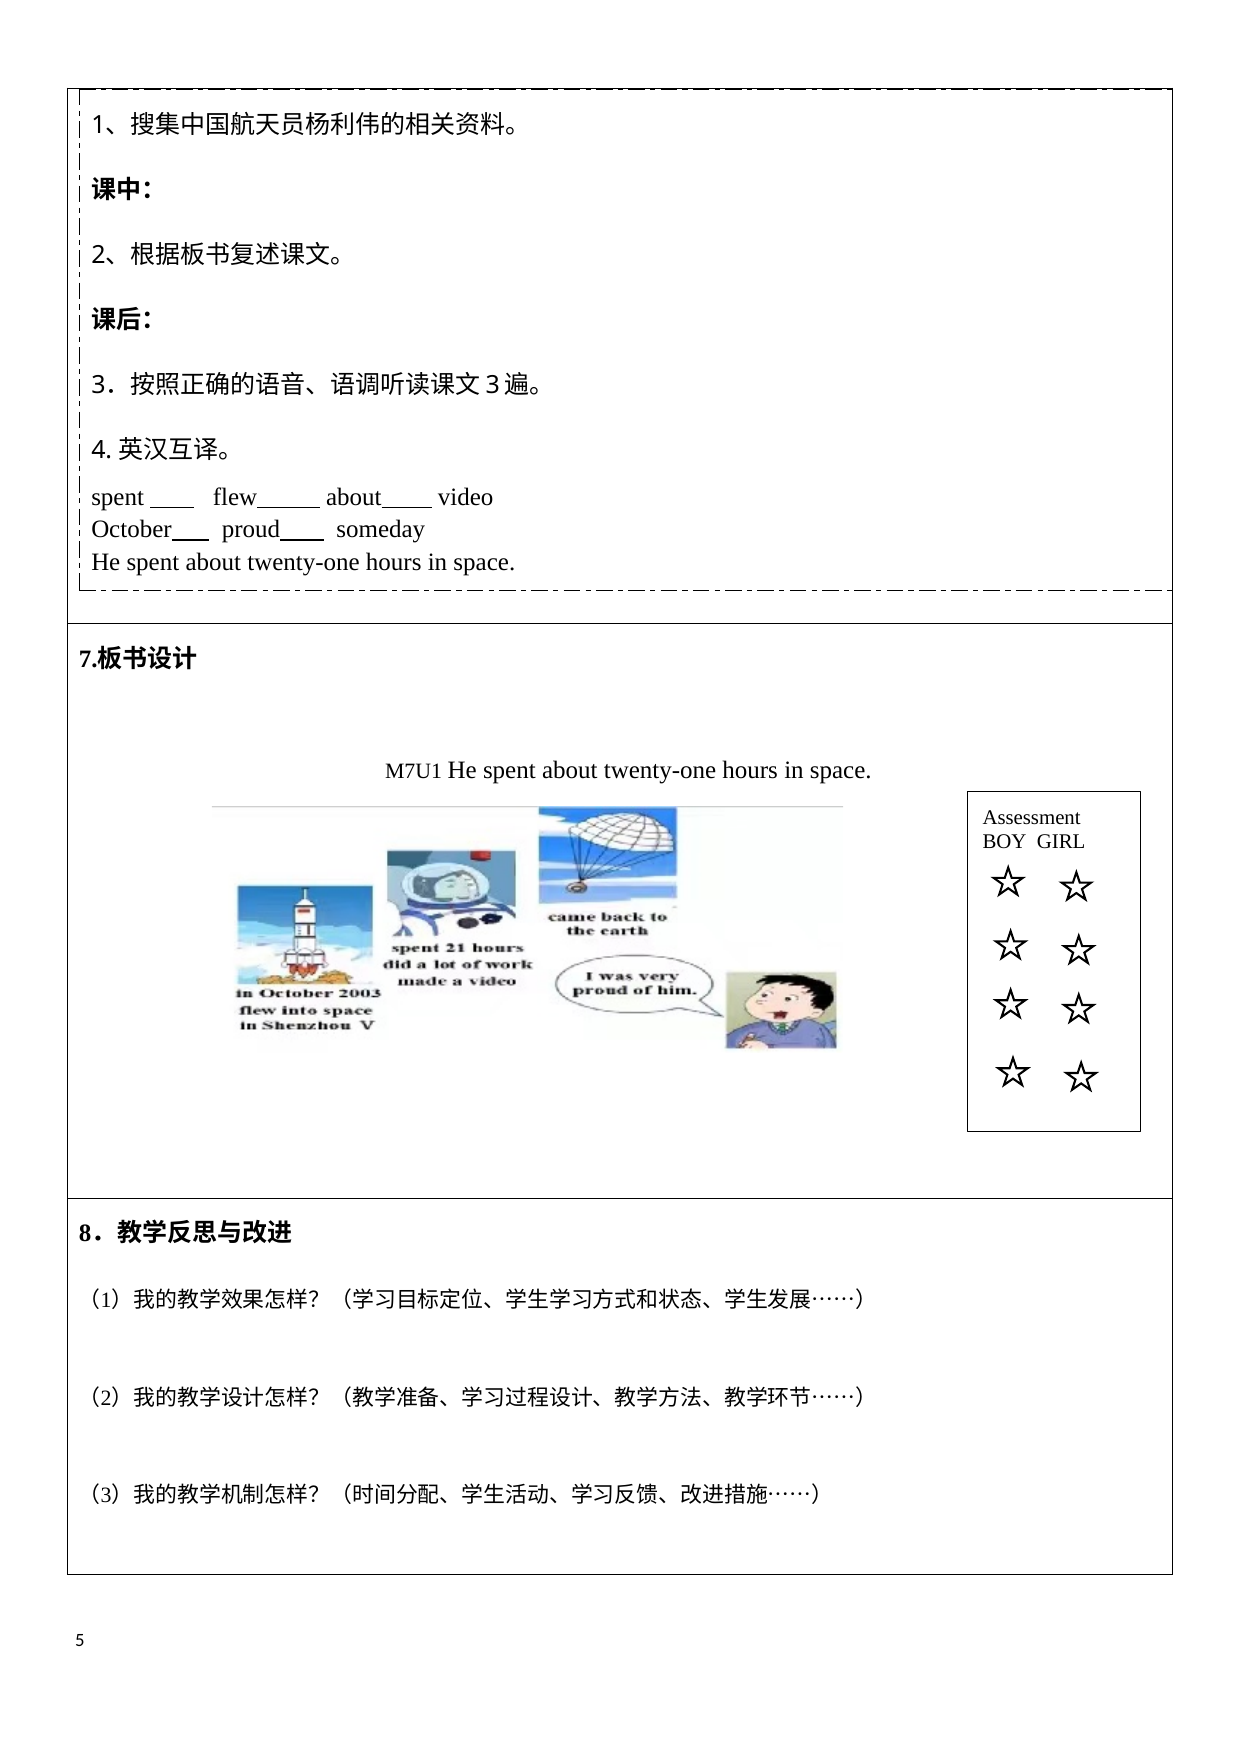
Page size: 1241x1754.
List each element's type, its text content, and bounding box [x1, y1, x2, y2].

table_cell 教学反思与改进 （1）我的教学效果怎样？（学习目标定位、学生学习方式和状态、学生发展……） （2）我的教学设计怎样？（教学准备、学习过程设计、教学方法、教学环节……） 我的教学机制怎样？（时间分配、学生活动、学习反馈、改进措施……） [68, 1199, 1172, 1574]
table_cell 7.板书设计 M7U1 He spent about twenty-one hours in space. [68, 624, 1172, 1197]
table_cell 学习活动设计 [68, 89, 1172, 623]
